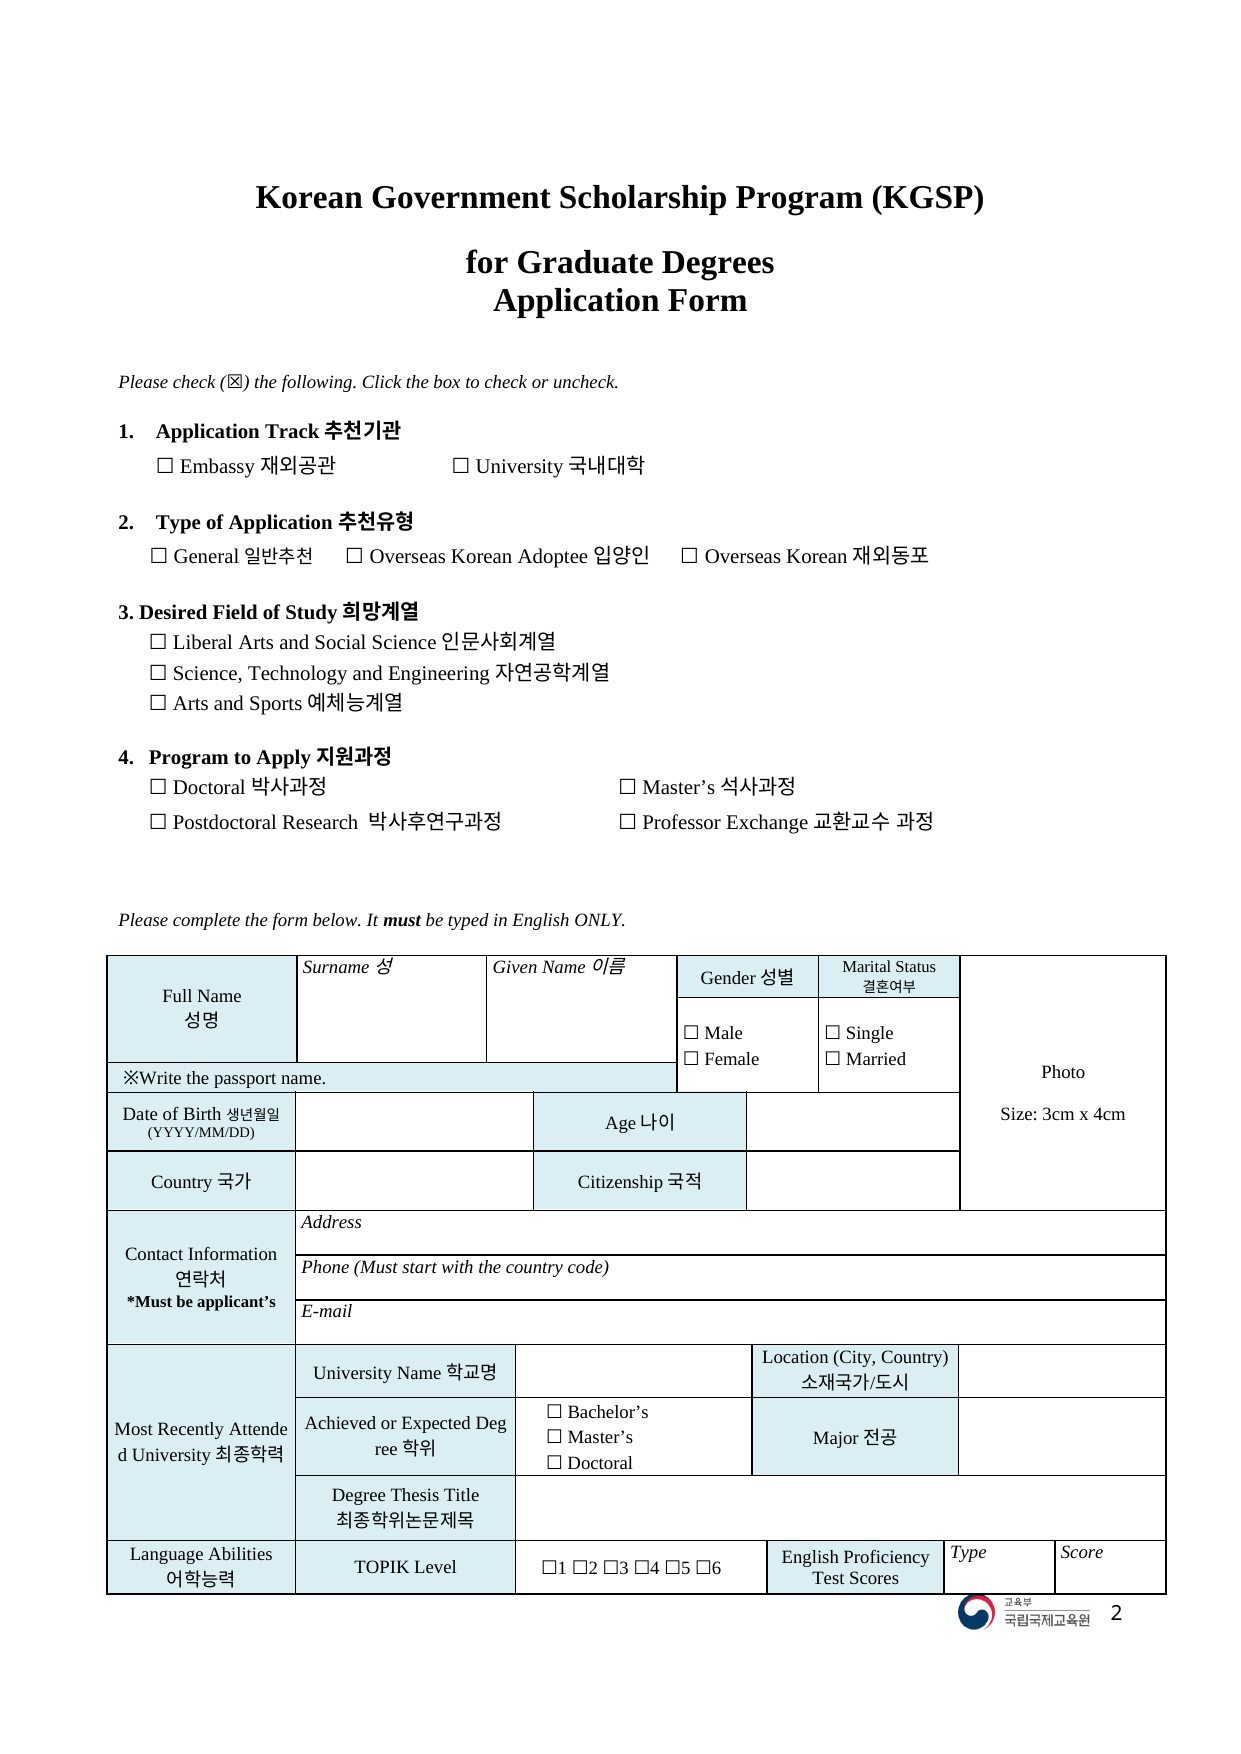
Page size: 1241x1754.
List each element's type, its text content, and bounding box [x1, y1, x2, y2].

table_cell [296, 1152, 533, 1209]
table_cell 1 2 3 4 5 6 [516, 1541, 766, 1593]
table_cell [747, 1152, 959, 1209]
table_header Full Name 성명 [108, 956, 296, 1062]
text 3. Desired Field of Study 희망계열 [118, 595, 1122, 625]
table_cell ※Write the passport name. [108, 1063, 676, 1091]
table_header Surname 성 [298, 956, 486, 1062]
table_cell Location (City, Country) 소재국가/도시 [753, 1345, 958, 1397]
table_cell Major 전공 [753, 1398, 958, 1475]
table_cell [959, 1398, 1165, 1475]
table_cell [516, 1476, 1165, 1540]
text Embassy 재외공관 University 국내대학 [118, 449, 1122, 479]
table_header Marital Status 결혼여부 [819, 956, 959, 997]
text General 일반추천 Overseas Korean Adoptee 입양인 Overseas Korean 재외동포 [118, 539, 1122, 570]
table_header Given Name 이름 [487, 956, 676, 1062]
table_cell Phone (Must start with the country code) [296, 1256, 1165, 1299]
list Type of Application 추천유형 [118, 505, 1122, 535]
table_cell Age 나이 [534, 1093, 746, 1150]
list Application Track 추천기관 [118, 414, 1122, 445]
text Korean Government Scholarship Program (KGSP) [118, 177, 1122, 216]
table_cell Most Recently Attended University 최종학력 [108, 1345, 295, 1540]
picture [953, 1595, 1093, 1631]
text 4. Program to Apply 지원과정 [118, 740, 1122, 771]
text Please complete the form below. It must be typed in English ONLY. [118, 909, 1122, 931]
text Arts and Sports 예체능계열 [118, 686, 1122, 716]
table_cell Bachelor’s Master’s Doctoral [516, 1398, 751, 1475]
table_cell Single Married [819, 998, 959, 1091]
table_cell Contact Information 연락처 *Must be applicant’s [108, 1211, 295, 1343]
table_cell Male Female [678, 998, 818, 1091]
text Doctoral 박사과정 Master’s 석사과정 [118, 771, 1122, 801]
table_cell Date of Birth 생년월일 (YYYY/MM/DD) [108, 1093, 295, 1150]
text Postdoctoral Research 박사후연구과정 Professor Exchange 교환교수 과정 [118, 805, 1122, 836]
table_cell Achieved or Expected Degree 학위 [296, 1398, 515, 1475]
table_cell Language Abilities 어학능력 [108, 1541, 295, 1593]
table_cell TOPIK Level [296, 1541, 515, 1593]
table_header Photo Size: 3cm x 4cm [961, 956, 1165, 1209]
table_cell Citizenship 국적 [534, 1152, 746, 1209]
text Application Form [118, 280, 1122, 319]
table_cell E-mail [296, 1301, 1165, 1343]
table_cell Country 국가 [108, 1152, 295, 1209]
table_cell [747, 1093, 959, 1150]
text Science, Technology and Engineering 자연공학계열 [118, 656, 1122, 686]
table_cell English Proficiency Test Scores 영어공인성적 [768, 1541, 943, 1593]
table_cell University Name 학교명 [296, 1345, 515, 1397]
table_cell [296, 1093, 533, 1150]
table_cell Type [945, 1541, 1054, 1593]
table_cell Score [1056, 1541, 1165, 1593]
text Liberal Arts and Social Science 인문사회계열 [118, 625, 1122, 656]
text for Graduate Degrees [118, 242, 1122, 280]
table_cell [516, 1345, 751, 1397]
table_cell Degree Thesis Title 최종학위논문제목 [296, 1476, 515, 1540]
table_cell [959, 1345, 1165, 1397]
table_header Gender 성별 [678, 956, 818, 997]
table_cell Address [296, 1211, 1165, 1254]
text Please check () the following. Click the box to check or uncheck. [118, 367, 1122, 394]
